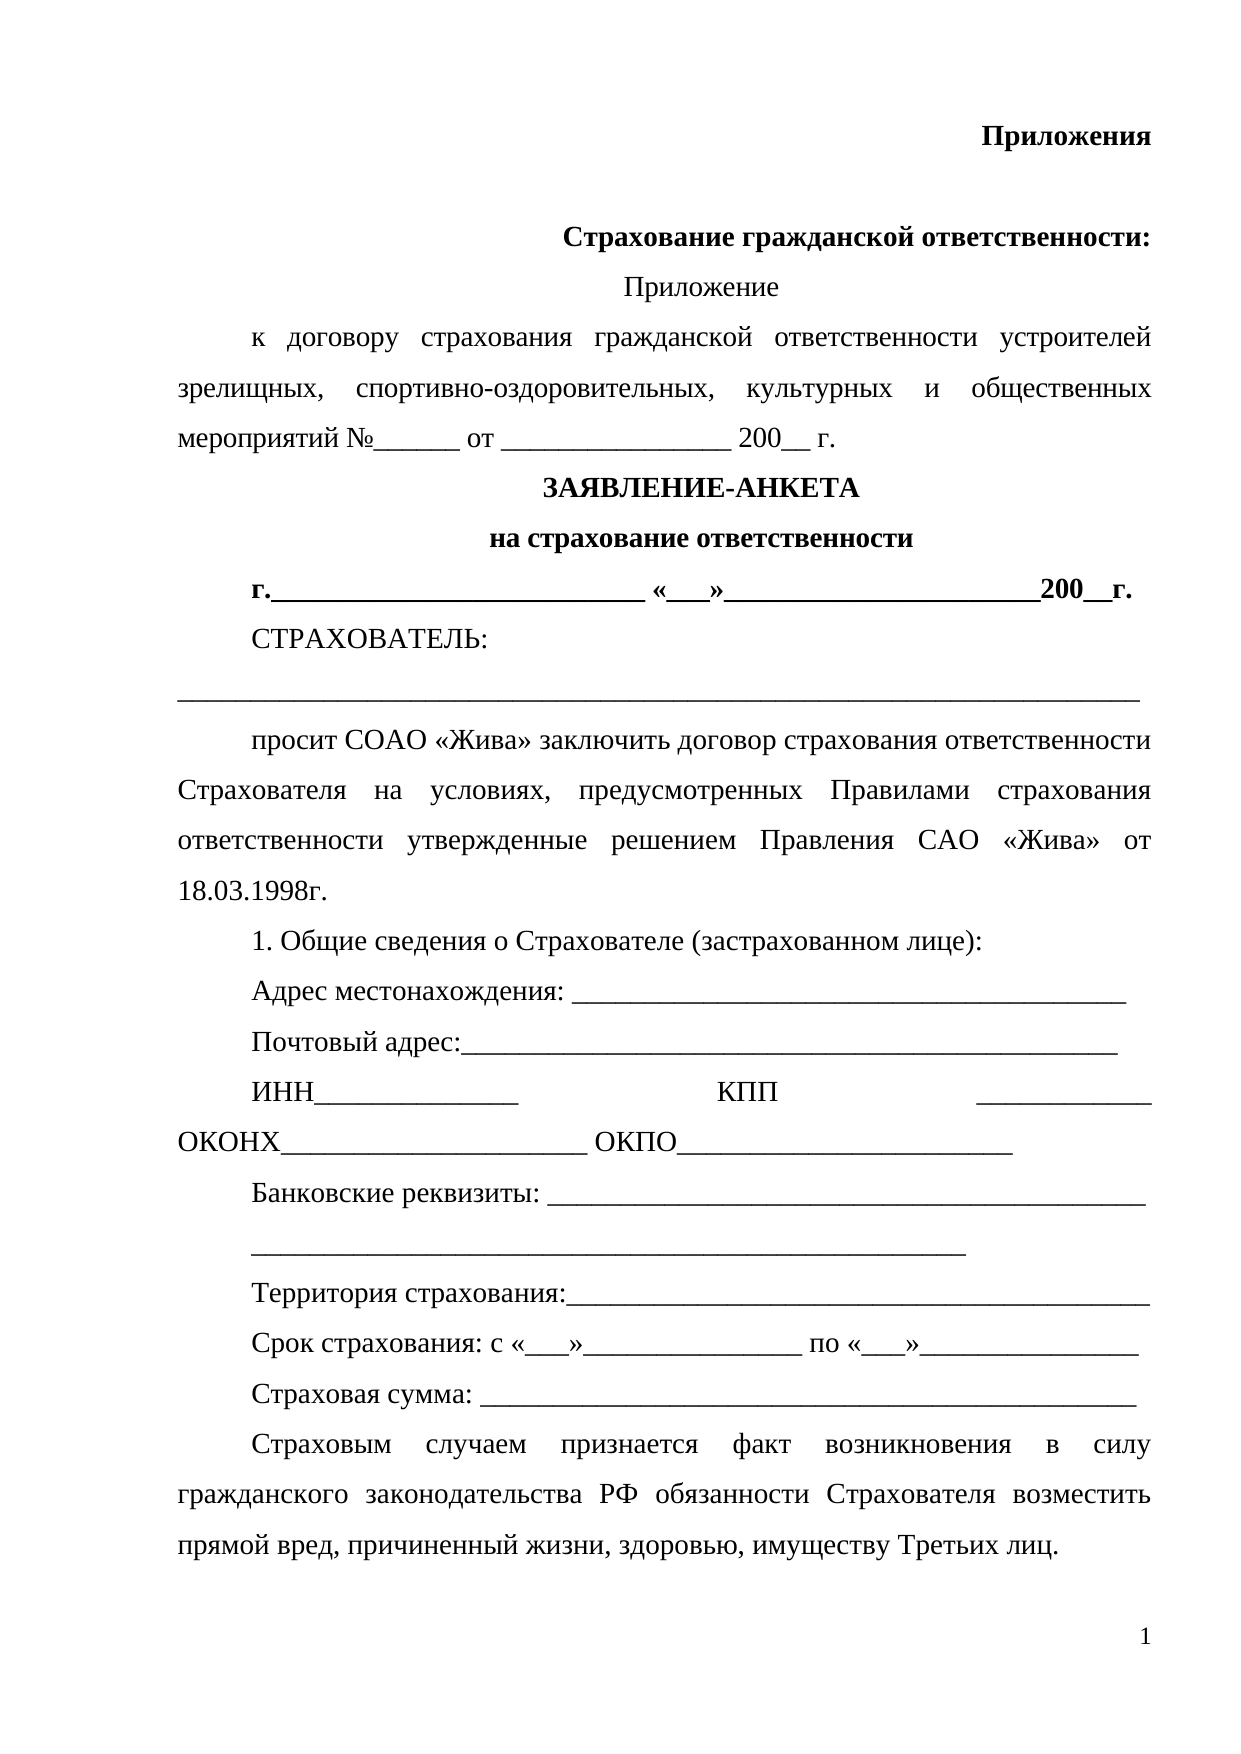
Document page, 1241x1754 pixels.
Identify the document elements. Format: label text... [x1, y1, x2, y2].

text _________________________________________________ [177, 1225, 1152, 1258]
text Почтовый адрес:_____________________________________________ [177, 1024, 1152, 1057]
text Территория страхования:________________________________________ [177, 1275, 1152, 1309]
text Приложение [177, 269, 1152, 303]
text ИНН______________ КПП ____________ ОКОНХ_____________________ ОКПО_______________________ [177, 1074, 1152, 1158]
text к договору страхования гражданской ответственности устроителей зрелищных, спортивно-оздоровительных, культурных и общественных мероприятий №______ от ________________ 200__ г. [177, 319, 1152, 453]
text Банковские реквизиты: _________________________________________ [177, 1175, 1152, 1208]
text 1. Общие сведения о Страхователе (застрахованном лице): [251, 923, 1152, 957]
text Страховым случаем признается факт возникновения в силу гражданского законодательства РФ обязанности Страхователя возместить прямой вред, причиненный жизни, здоровью, имуществу Третьих лиц. [177, 1426, 1152, 1560]
text на страхование ответственности [177, 521, 1152, 554]
text Адрес местонахождения: ______________________________________ [177, 973, 1152, 1007]
text Страхование гражданской ответственности: [177, 219, 1152, 252]
text г.__________________________ «___»______________________200__г. [177, 571, 1152, 604]
text Приложения [177, 118, 1152, 152]
text просит СОАО «Жива» заключить договор страхования ответственности Страхователя на условиях, предусмотренных Правилами страхования ответственности утвержденные решением Правления САО «Жива» от 18.03.1998г. [177, 722, 1152, 906]
text СТРАХОВАТЕЛЬ: __________________________________________________________________ [177, 621, 1152, 705]
text Страховая сумма: _____________________________________________ [177, 1376, 1152, 1409]
text Срок страхования: с «___»_______________ по «___»_______________ [177, 1326, 1152, 1359]
subtitle ЗАЯВЛЕНИЕ-АНКЕТА [177, 470, 1152, 504]
